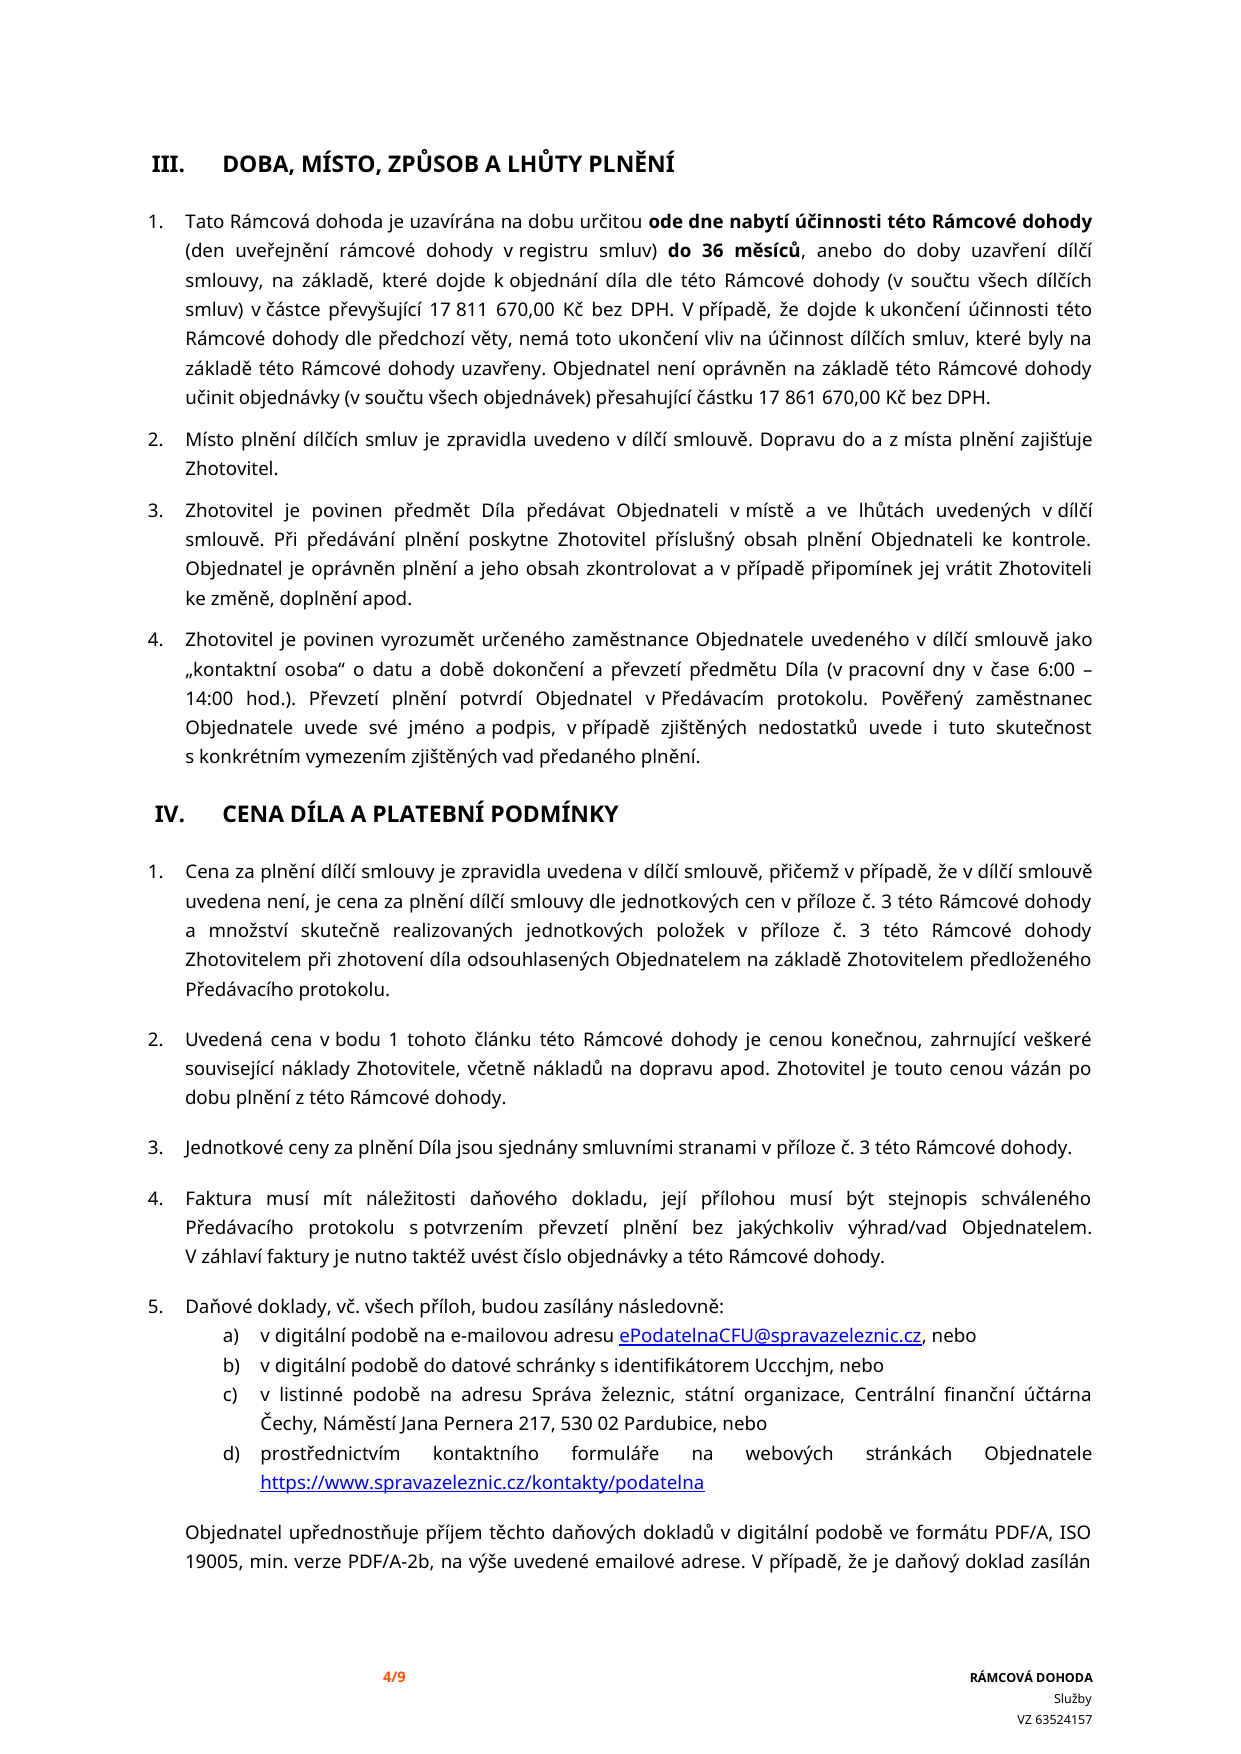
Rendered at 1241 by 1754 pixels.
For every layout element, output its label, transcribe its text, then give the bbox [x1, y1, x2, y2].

text Zhotovitel je povinen vyrozumět určeného zaměstnance Objednatele uvedeného v dílčí smlouvě jako „kontaktní osoba“ o datu a době dokončení a převzetí předmětu Díla (v pracovní dny v čase 6:00 – 14:00 hod.). Převzetí plnění potvrdí Objednatel v Předávacím protokolu. Pověřený zaměstnanec Objednatele uvede své jméno a podpis, v případě zjištěných nedostatků uvede i tuto skutečnost s konkrétním vymezením zjištěných vad předaného plnění. [148, 627, 1093, 769]
list DOBA, MÍSTO, ZPŮSOB A LHŮTY PLNĚNÍ [185, 148, 1093, 179]
text Místo plnění dílčích smluv je zpravidla uvedeno v dílčí smlouvě. Dopravu do a z místa plnění zajišťuje Zhotovitel. [148, 426, 1093, 481]
list v digitální podobě do datové schránky s identifikátorem Uccchjm, nebo [223, 1352, 1093, 1377]
text Zhotovitel je povinen předmět Díla předávat Objednateli v místě a ve lhůtách uvedených v dílčí smlouvě. Při předávání plnění poskytne Zhotovitel příslušný obsah plnění Objednateli ke kontrole. Objednatel je oprávněn plnění a jeho obsah zkontrolovat a v případě připomínek jej vrátit Zhotoviteli ke změně, doplnění apod. [148, 497, 1093, 610]
list Jednotkové ceny za plnění Díla jsou sjednány smluvními stranami v příloze č. 3 této Rámcové dohody. [148, 1135, 1093, 1160]
list prostřednictvím kontaktního formuláře na webových stránkách Objednatele https://www.spravazeleznic.cz/kontakty/podatelna [223, 1440, 1093, 1494]
list Daňové doklady, vč. všech příloh, budou zasílány následovně: [148, 1293, 1093, 1319]
list v listinné podobě na adresu Správa železnic, státní organizace, Centrální finanční účtárna Čechy, Náměstí Jana Pernera 217, 530 02 Pardubice, nebo [223, 1381, 1093, 1436]
list Cena za plnění dílčí smlouvy je zpravidla uvedena v dílčí smlouvě, přičemž v případě, že v dílčí smlouvě uvedena není, je cena za plnění dílčí smlouvy dle jednotkových cen v příloze č. 3 této Rámcové dohody a množství skutečně realizovaných jednotkových položek v příloze č. 3 této Rámcové dohody Zhotovitelem při zhotovení díla odsouhlasených Objednatelem na základě Zhotovitelem předloženého Předávacího protokolu. [148, 859, 1093, 1001]
list Uvedená cena v bodu 1 tohoto článku této Rámcové dohody je cenou konečnou, zahrnující veškeré související náklady Zhotovitele, včetně nákladů na dopravu apod. Zhotovitel je touto cenou vázán po dobu plnění z této Rámcové dohody. [148, 1026, 1093, 1110]
list CENA DÍLA A PLATEBNÍ PODMÍNKY [185, 798, 1093, 829]
list Faktura musí mít náležitosti daňového dokladu, její přílohou musí být stejnopis schváleného Předávacího protokolu s potvrzením převzetí plnění bez jakýchkoliv výhrad/vad Objednatelem. V záhlaví faktury je nutno taktéž uvést číslo objednávky a této Rámcové dohody. [148, 1185, 1093, 1269]
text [185, 1519, 1093, 1574]
list Tato Rámcová dohoda je uzavírána na dobu určitou ode dne nabytí účinnosti této Rámcové dohody (den uveřejnění rámcové dohody v registru smluv) do 36 měsíců, anebo do doby uzavření dílčí smlouvy, na základě, které dojde k objednání díla dle této Rámcové dohody (v součtu všech dílčích smluv) v částce převyšující 17 811 670,00 Kč bez DPH. V případě, že dojde k ukončení účinnosti této Rámcové dohody dle předchozí věty, nemá toto ukončení vliv na účinnost dílčích smluv, které byly na základě této Rámcové dohody uzavřeny. Objednatel není oprávněn na základě této Rámcové dohody učinit objednávky (v součtu všech objednávek) přesahující částku 17 861 670,00 Kč bez DPH. [148, 208, 1093, 410]
list v digitální podobě na e-mailovou adresu ePodatelnaCFU@spravazeleznic.cz, nebo [223, 1323, 1093, 1348]
